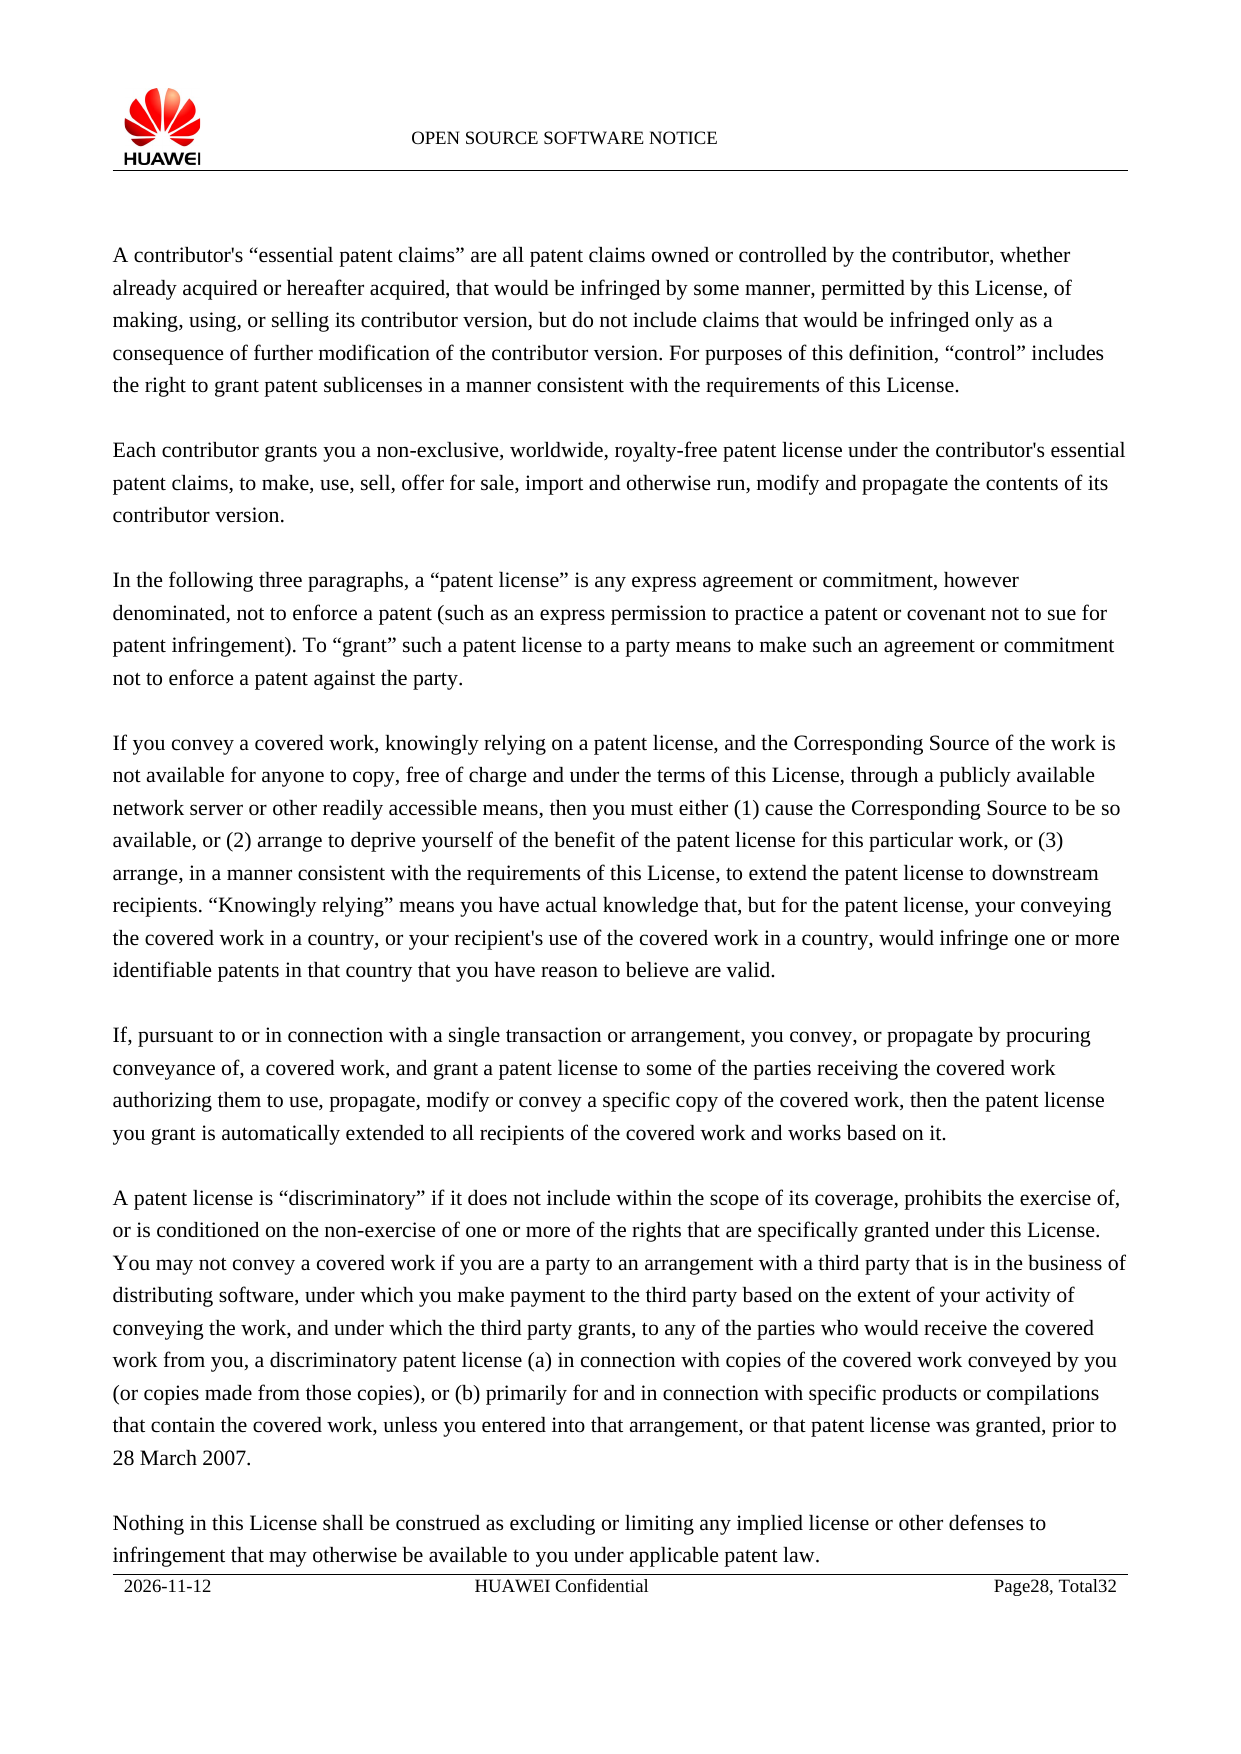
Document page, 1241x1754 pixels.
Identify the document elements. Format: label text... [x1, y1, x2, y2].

text A contributor's “essential patent claims” are all patent claims owned or controlled by the contributor, whether already acquired or hereafter acquired, that would be infringed by some manner, permitted by this License, of making, using, or selling its contributor version, but do not include claims that would be infringed only as a consequence of further modification of the contributor version. For purposes of this definition, “control” includes the right to grant patent sublicenses in a manner consistent with the requirements of this License. [112, 239, 1128, 401]
text Each contributor grants you a non-exclusive, worldwide, royalty-free patent license under the contributor's essential patent claims, to make, use, sell, offer for sale, import and otherwise run, modify and propagate the contents of its contributor version. [112, 434, 1128, 531]
text If, pursuant to or in connection with a single transaction or arrangement, you convey, or propagate by procuring conveyance of, a covered work, and grant a patent license to some of the parties receiving the covered work authorizing them to use, propagate, modify or convey a specific copy of the covered work, then the patent license you grant is automatically extended to all recipients of the covered work and works based on it. [112, 1019, 1128, 1149]
picture [124, 88, 201, 165]
text A patent license is “discriminatory” if it does not include within the scope of its coverage, prohibits the exercise of, or is conditioned on the non-exercise of one or more of the rights that are specifically granted under this License. You may not convey a covered work if you are a party to an arrangement with a third party that is in the business of distributing software, under which you make payment to the third party based on the extent of your activity of conveying the work, and under which the third party grants, to any of the parties who would receive the covered work from you, a discriminatory patent license (a) in connection with copies of the covered work conveyed by you (or copies made from those copies), or (b) primarily for and in connection with specific products or compilations that contain the covered work, unless you entered into that arrangement, or that patent license was granted, prior to 28 March 2007. [112, 1181, 1128, 1474]
text Nothing in this License shall be construed as excluding or limiting any implied license or other defenses to infringement that may otherwise be available to you under applicable patent law. [112, 1506, 1128, 1571]
text In the following three paragraphs, a “patent license” is any express agreement or commitment, however denominated, not to enforce a patent (such as an express permission to practice a patent or covenant not to sue for patent infringement). To “grant” such a patent license to a party means to make such an agreement or commitment not to enforce a patent against the party. [112, 564, 1128, 694]
text If you convey a covered work, knowingly relying on a patent license, and the Corresponding Source of the work is not available for anyone to copy, free of charge and under the terms of this License, through a publicly available network server or other readily accessible means, then you must either (1) cause the Corresponding Source to be so available, or (2) arrange to deprive yourself of the benefit of the patent license for this particular work, or (3) arrange, in a manner consistent with the requirements of this License, to extend the patent license to downstream recipients. “Knowingly relying” means you have actual knowledge that, but for the patent license, your conveying the covered work in a country, or your recipient's use of the covered work in a country, would infringe one or more identifiable patents in that country that you have reason to believe are valid. [112, 726, 1128, 986]
